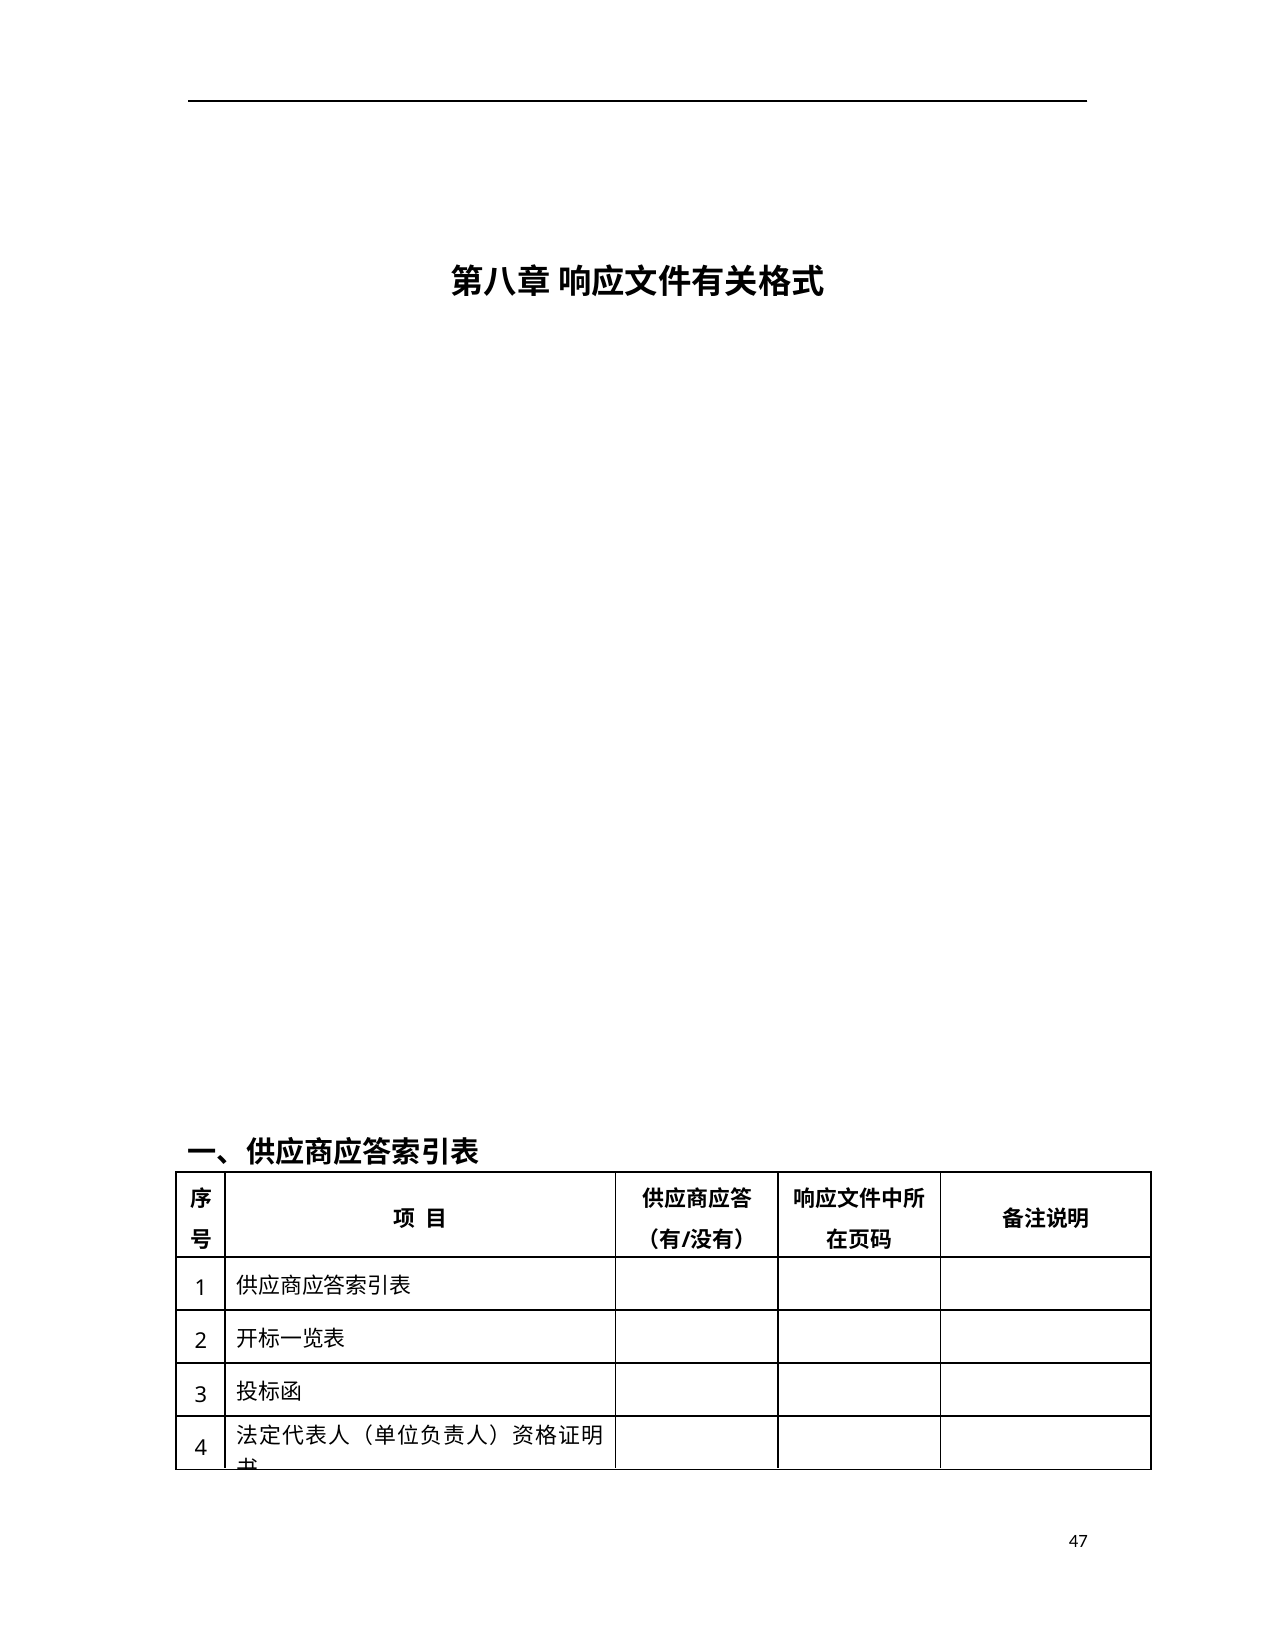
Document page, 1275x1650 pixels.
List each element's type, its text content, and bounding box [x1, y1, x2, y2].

table_cell 1 [177, 1258, 224, 1309]
table_cell 开标一览表 [226, 1311, 615, 1362]
table_cell [616, 1417, 777, 1468]
table_cell [779, 1417, 940, 1468]
table_cell [941, 1364, 1150, 1415]
table_cell [779, 1258, 940, 1309]
table_header 项 目 [226, 1173, 615, 1256]
table_header 响应文件中所在页码 [779, 1173, 940, 1256]
table_cell [779, 1364, 940, 1415]
table_cell [616, 1258, 777, 1309]
table_cell 法定代表人（单位负责人）资格证明书 [226, 1417, 615, 1468]
table_header 供应商应答 （有/没有） [616, 1173, 777, 1256]
table_cell 投标函 [226, 1364, 615, 1415]
table_cell [779, 1311, 940, 1362]
table_cell 2 [177, 1311, 224, 1362]
text 第八章 响应文件有关格式 [187, 255, 1087, 303]
table_header 备注说明 [941, 1173, 1150, 1256]
table_header 序号 [177, 1173, 224, 1256]
table_cell 3 [177, 1364, 224, 1415]
table_cell [941, 1417, 1150, 1468]
table_cell 4 [177, 1417, 224, 1468]
list 一、供应商应答索引表 [187, 1129, 1087, 1171]
table_cell [941, 1311, 1150, 1362]
table_cell 供应商应答索引表 [226, 1258, 615, 1309]
table_cell [941, 1258, 1150, 1309]
table_cell [616, 1311, 777, 1362]
table_cell [616, 1364, 777, 1415]
